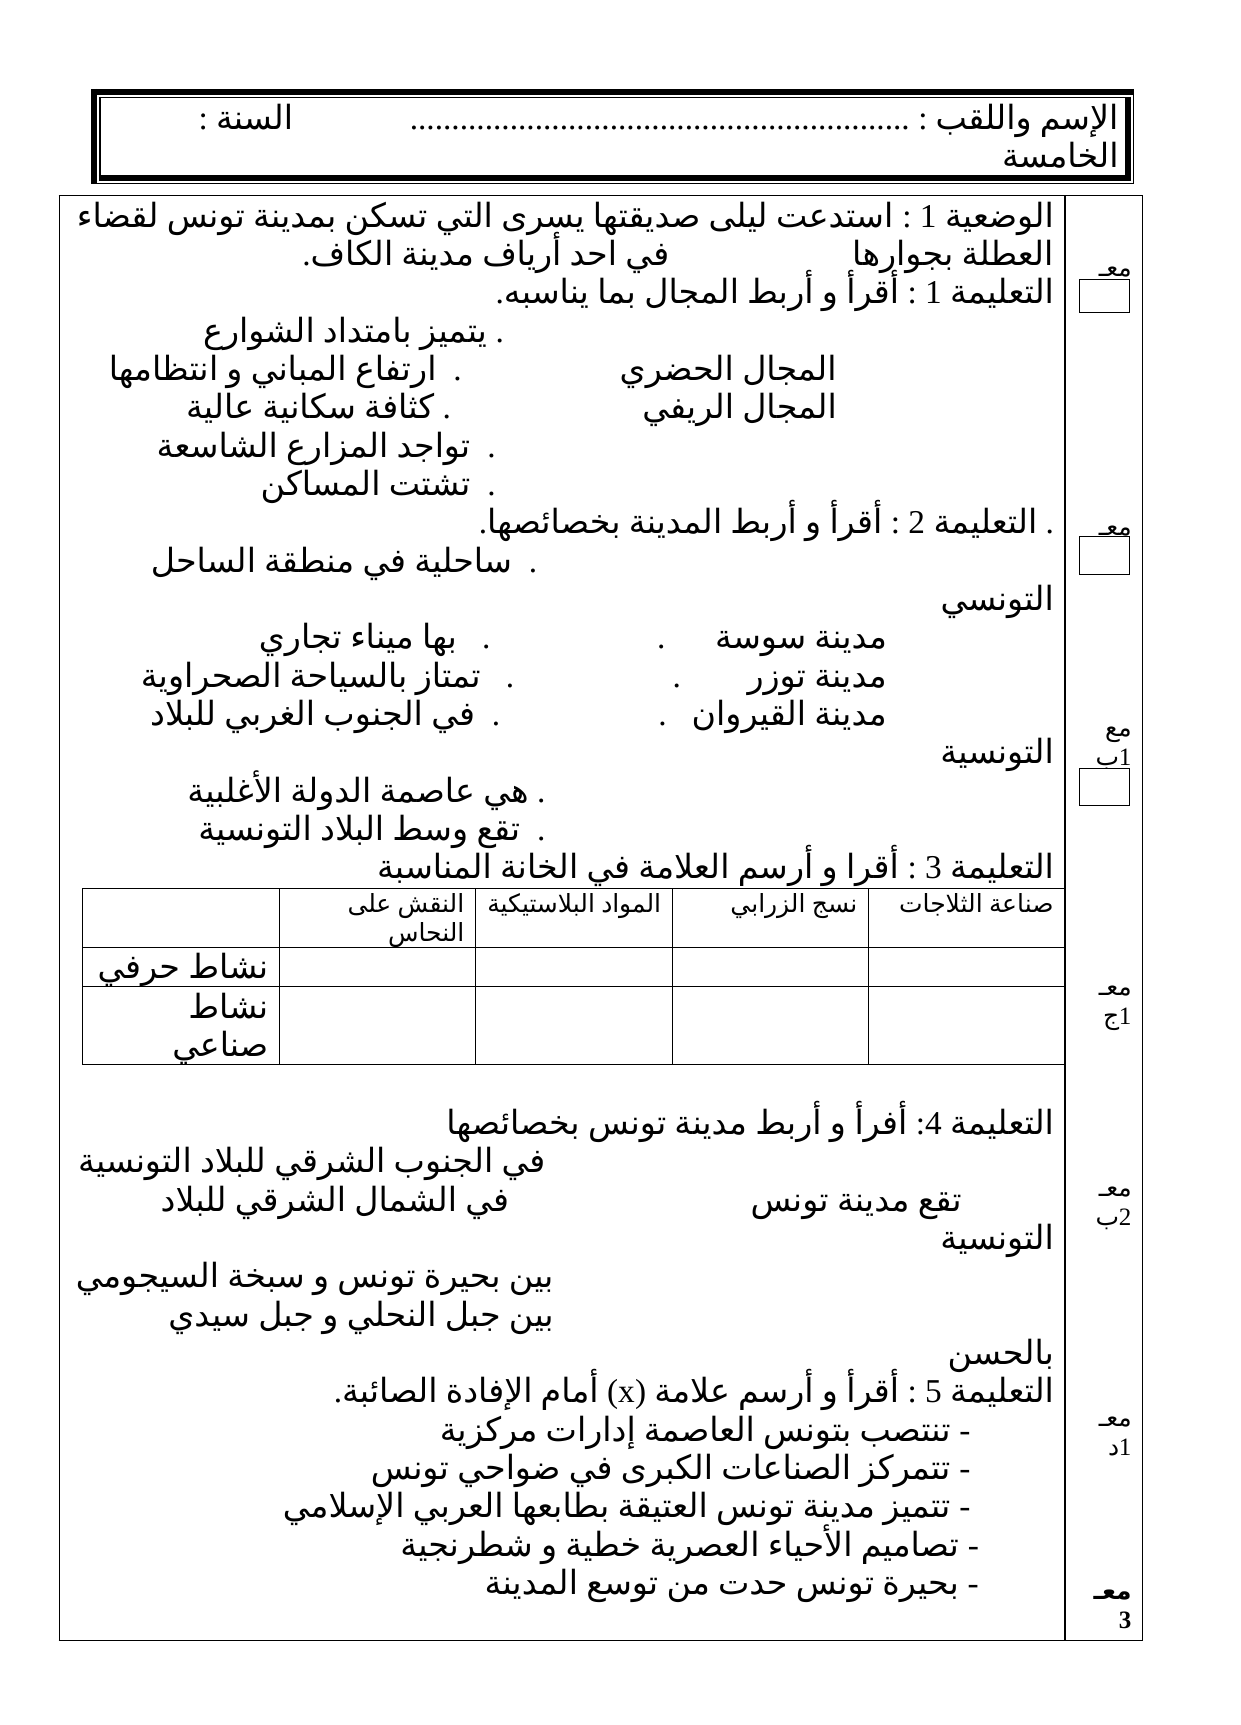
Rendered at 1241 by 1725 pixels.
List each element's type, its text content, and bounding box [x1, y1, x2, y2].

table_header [1066, 196, 1142, 1640]
table_cell الإسم واللقب : ............................................................ السنة : الخامسة [101, 98, 1125, 175]
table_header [60, 196, 1064, 1640]
